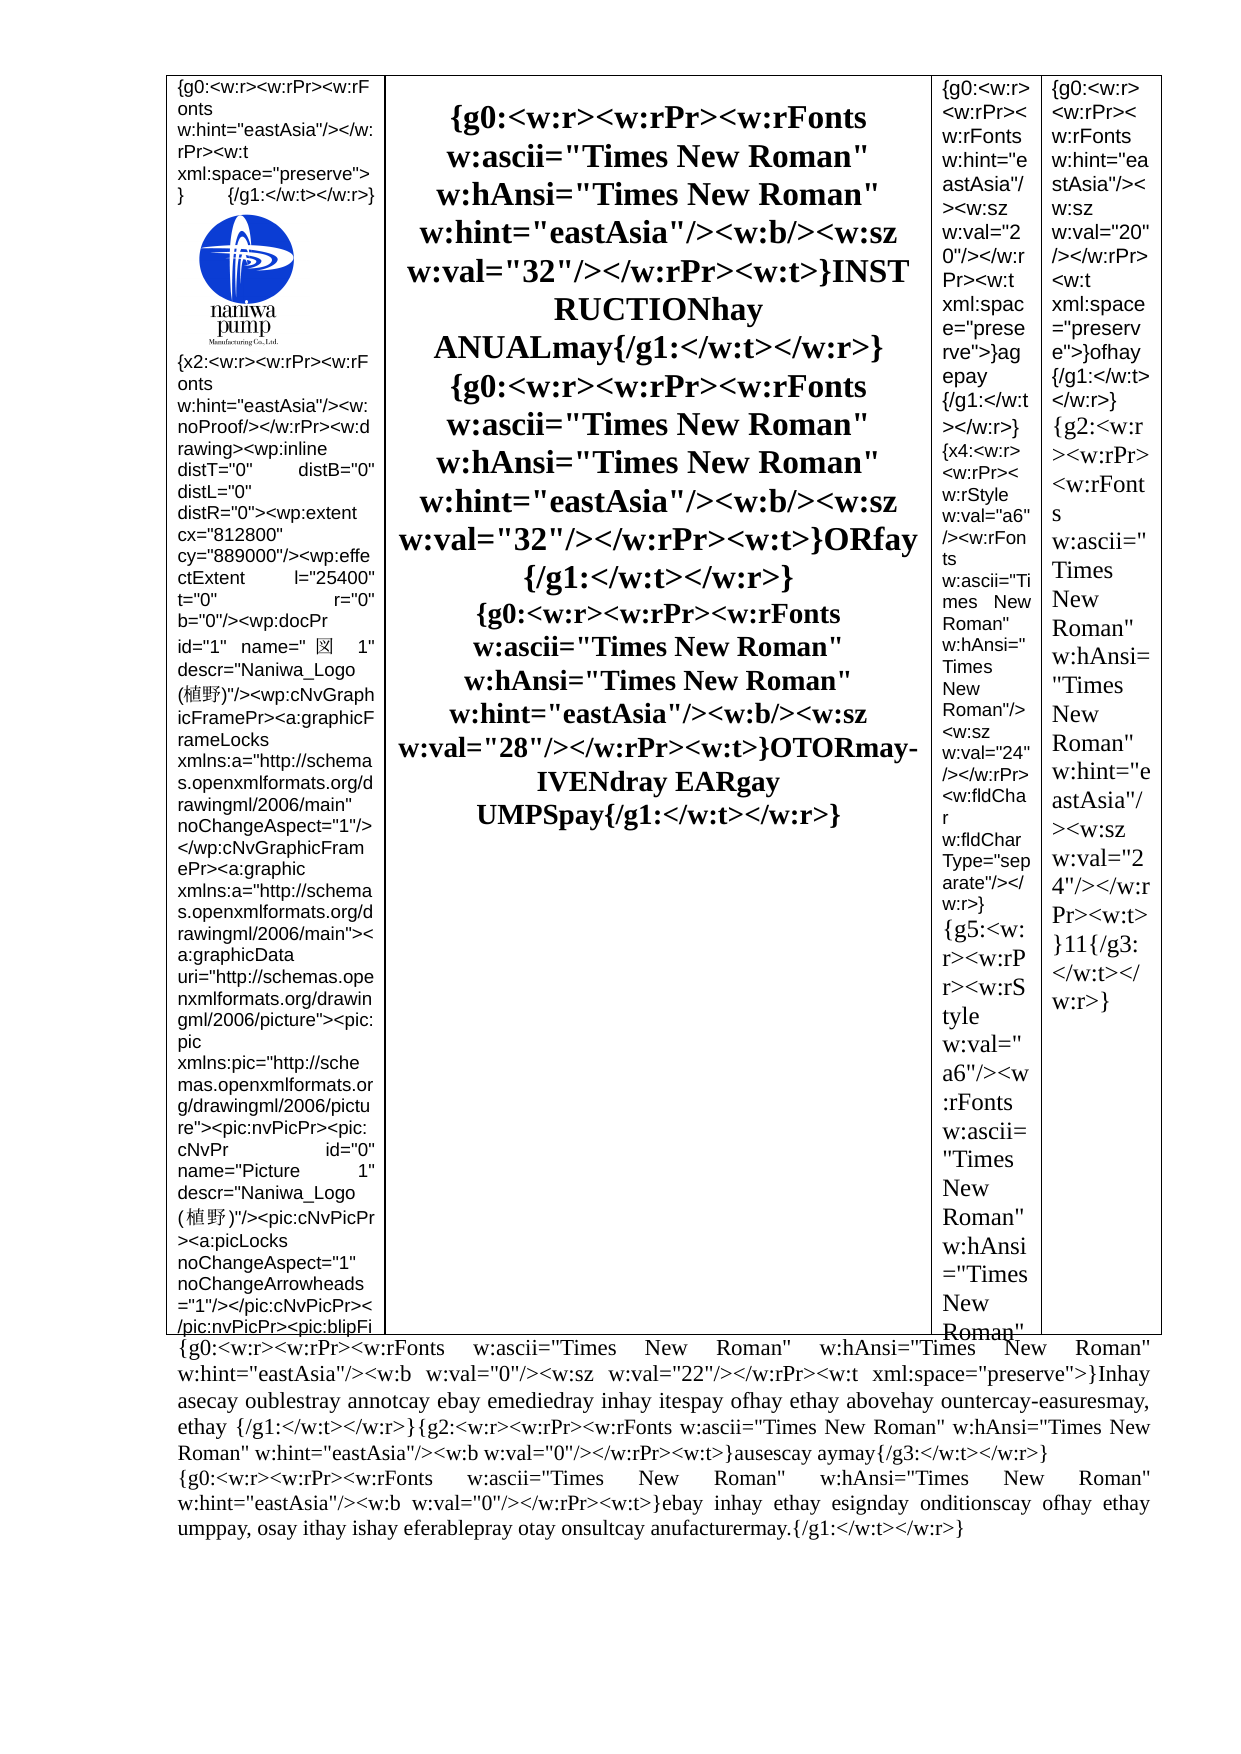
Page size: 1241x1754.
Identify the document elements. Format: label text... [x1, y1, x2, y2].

picture [177, 205, 311, 352]
subtitle {g0:<w:r><w:rPr><w:rFonts w:ascii="Times New Roman" w:hAnsi="Times New Roman" w:hint="eastAsia"/><w:b w:val="0"/></w:rPr><w:t>}ebay inhay ethay esignday onditionscay ofhay ethay umppay, osay ithay ishay eferablepray otay onsultcay anufacturermay.{/g1:</w:t></w:r>} [177, 1465, 1152, 1540]
subtitle {g0:<w:r><w:rPr><w:rFonts w:ascii="Times New Roman" w:hAnsi="Times New Roman" w:hint="eastAsia"/><w:b w:val="0"/><w:sz w:val="22"/></w:rPr><w:t xml:space="preserve">}Inhay asecay oublestray annotcay ebay emediedray inhay itespay ofhay ethay abovehay ountercay-easuresmay, ethay {/g1:</w:t></w:r>}{g2:<w:r><w:rPr><w:rFonts w:ascii="Times New Roman" w:hAnsi="Times New Roman" w:hint="eastAsia"/><w:b w:val="0"/></w:rPr><w:t>}ausescay aymay{/g3:</w:t></w:r>} [177, 1335, 1152, 1465]
